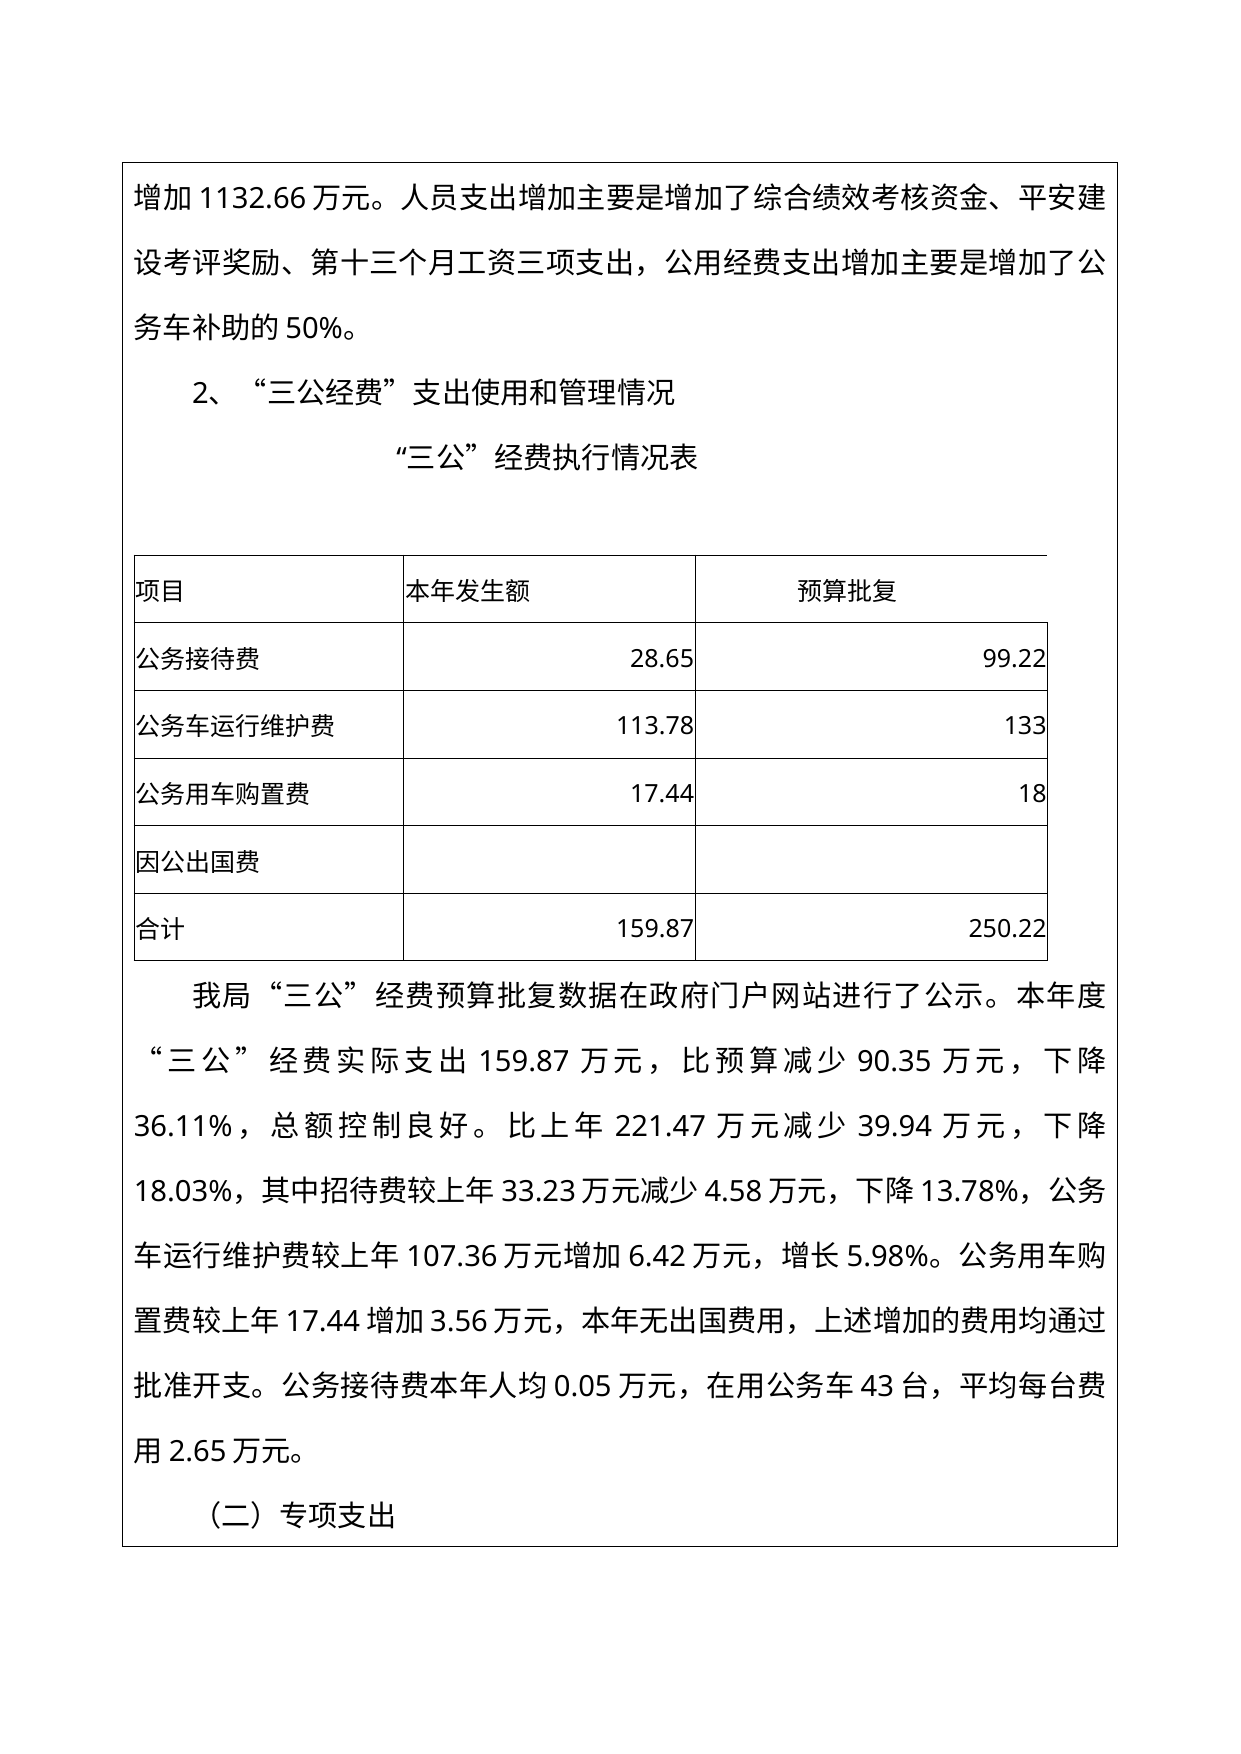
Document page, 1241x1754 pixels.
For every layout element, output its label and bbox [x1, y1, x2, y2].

table_header [123, 163, 1117, 1546]
